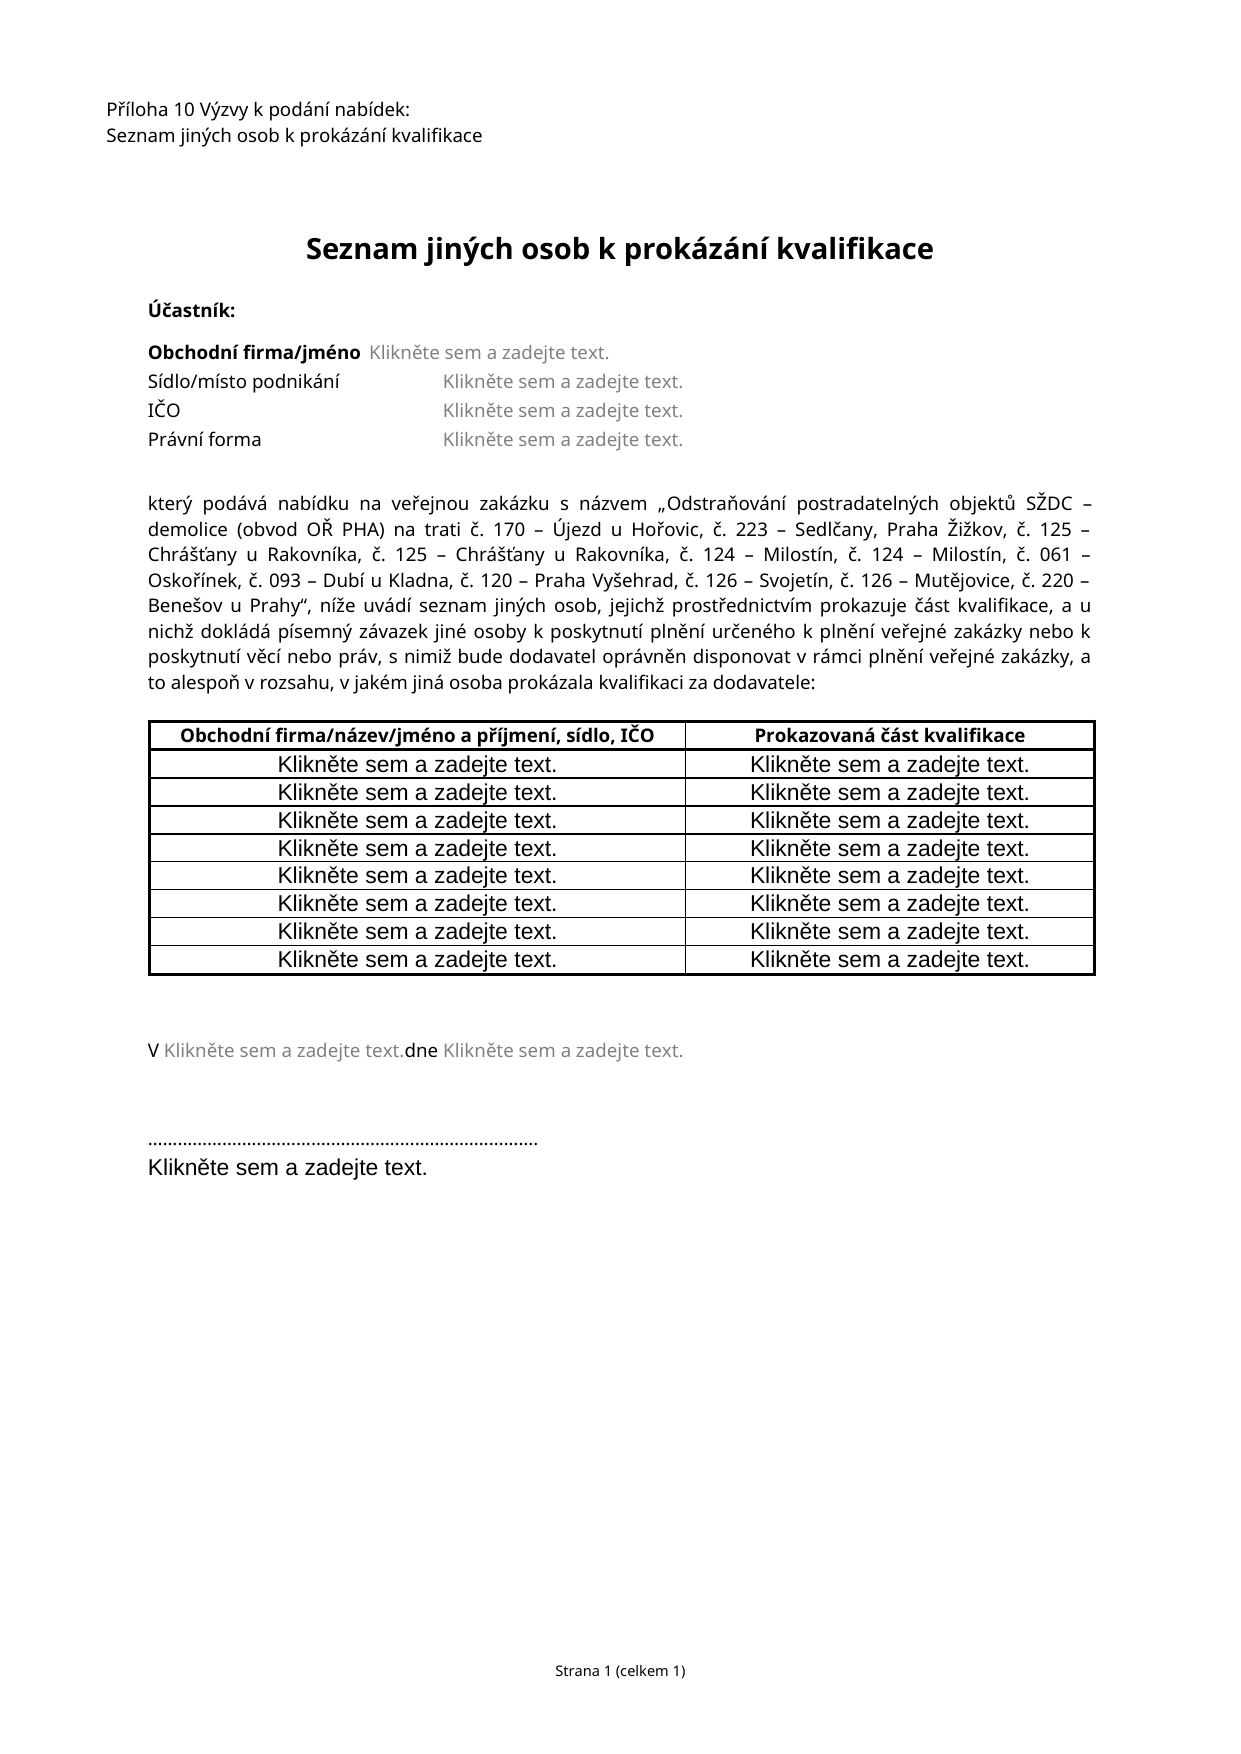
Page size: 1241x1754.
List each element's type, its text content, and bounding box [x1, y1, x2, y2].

table_header Prokazovaná část kvalifikace [686, 723, 1093, 748]
text který podává nabídku na veřejnou zakázku s názvem „Odstraňování postradatelných objektů SŽDC – demolice (obvod OŘ PHA) na trati č. 170 – Újezd u Hořovic, č. 223 – Sedlčany, Praha Žižkov, č. 125 – Chrášťany u Rakovníka, č. 125 – Chrášťany u Rakovníka, č. 124 – Milostín, č. 124 – Milostín, č. 061 – Oskořínek, č. 093 – Dubí u Kladna, č. 120 – Praha Vyšehrad, č. 126 – Svojetín, č. 126 – Mutějovice, č. 220 – Benešov u Prahy“, níže uvádí seznam jiných osob, jejichž prostřednictvím prokazuje část kvalifikace, a u nichž dokládá písemný závazek jiné osoby k poskytnutí plnění určeného k plnění veřejné zakázky nebo k poskytnutí věcí nebo práv, s nimiž bude dodavatel oprávněn disponovat v rámci plnění veřejné zakázky, a to alespoň v rozsahu, v jakém jiná osoba prokázala kvalifikaci za dodavatele: [148, 490, 1093, 694]
title Seznam jiných osob k prokázání kvalifikace [148, 228, 1093, 268]
text IČO [148, 394, 1093, 423]
text Právní forma [148, 423, 1093, 452]
text V dne [148, 1034, 1092, 1063]
table_header Obchodní firma/název/jméno a příjmení, sídlo, IČO [151, 723, 685, 748]
text Účastník: [148, 293, 1093, 324]
text Obchodní firma/jméno [148, 336, 1093, 365]
text ……………………………………………………………………. [148, 1121, 1092, 1151]
text Sídlo/místo podnikání [148, 365, 1093, 394]
